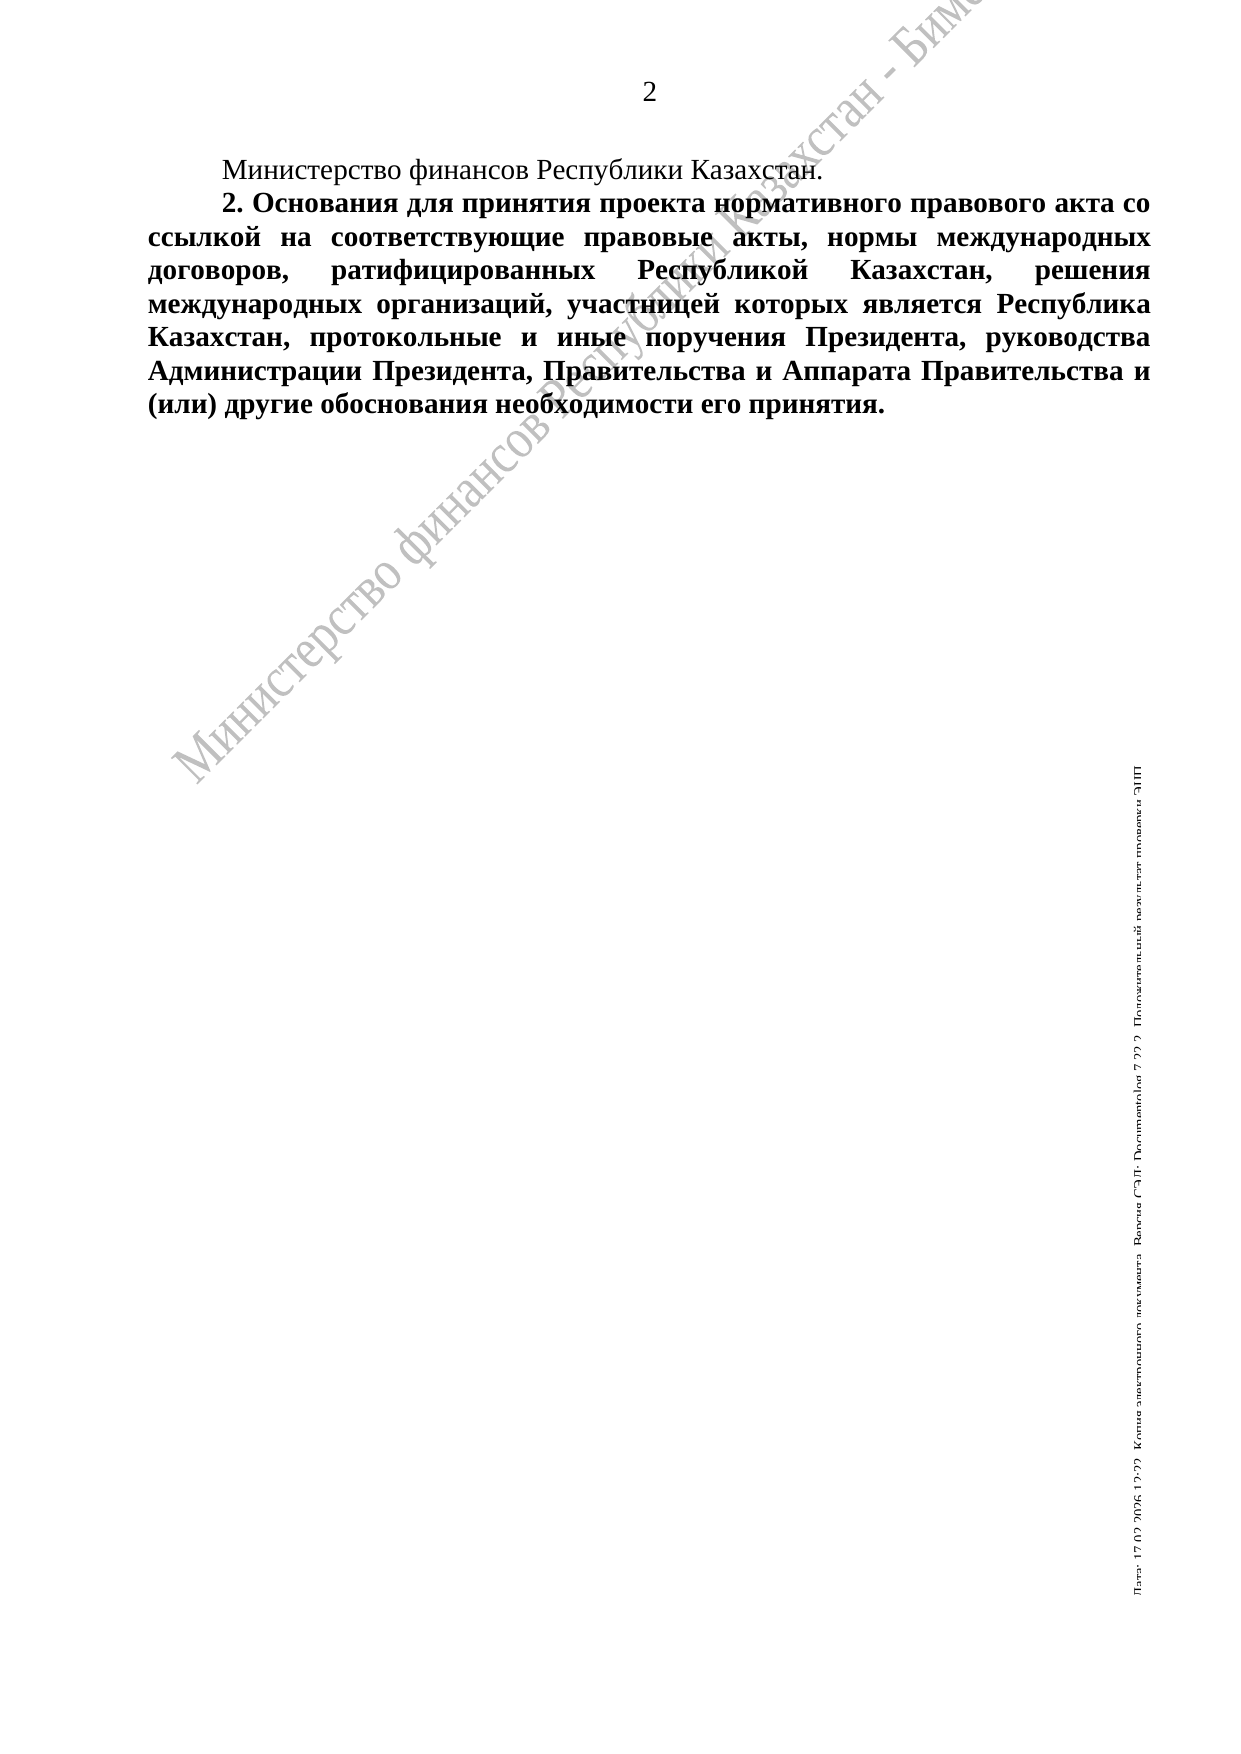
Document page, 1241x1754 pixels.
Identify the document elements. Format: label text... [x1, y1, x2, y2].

text 2. Основания для принятия проекта нормативного правового акта со ссылкой на соответствующие правовые акты, нормы международных договоров, ратифицированных Республикой Казахстан, решения международных организаций, участницей которых является Республика Казахстан, протокольные и иные поручения Президента, руководства Администрации Президента, Правительства и Аппарата Правительства и (или) другие обоснования необходимости его принятия. [148, 185, 1152, 420]
list Министерство финансов Республики Казахстан. [222, 152, 1152, 185]
